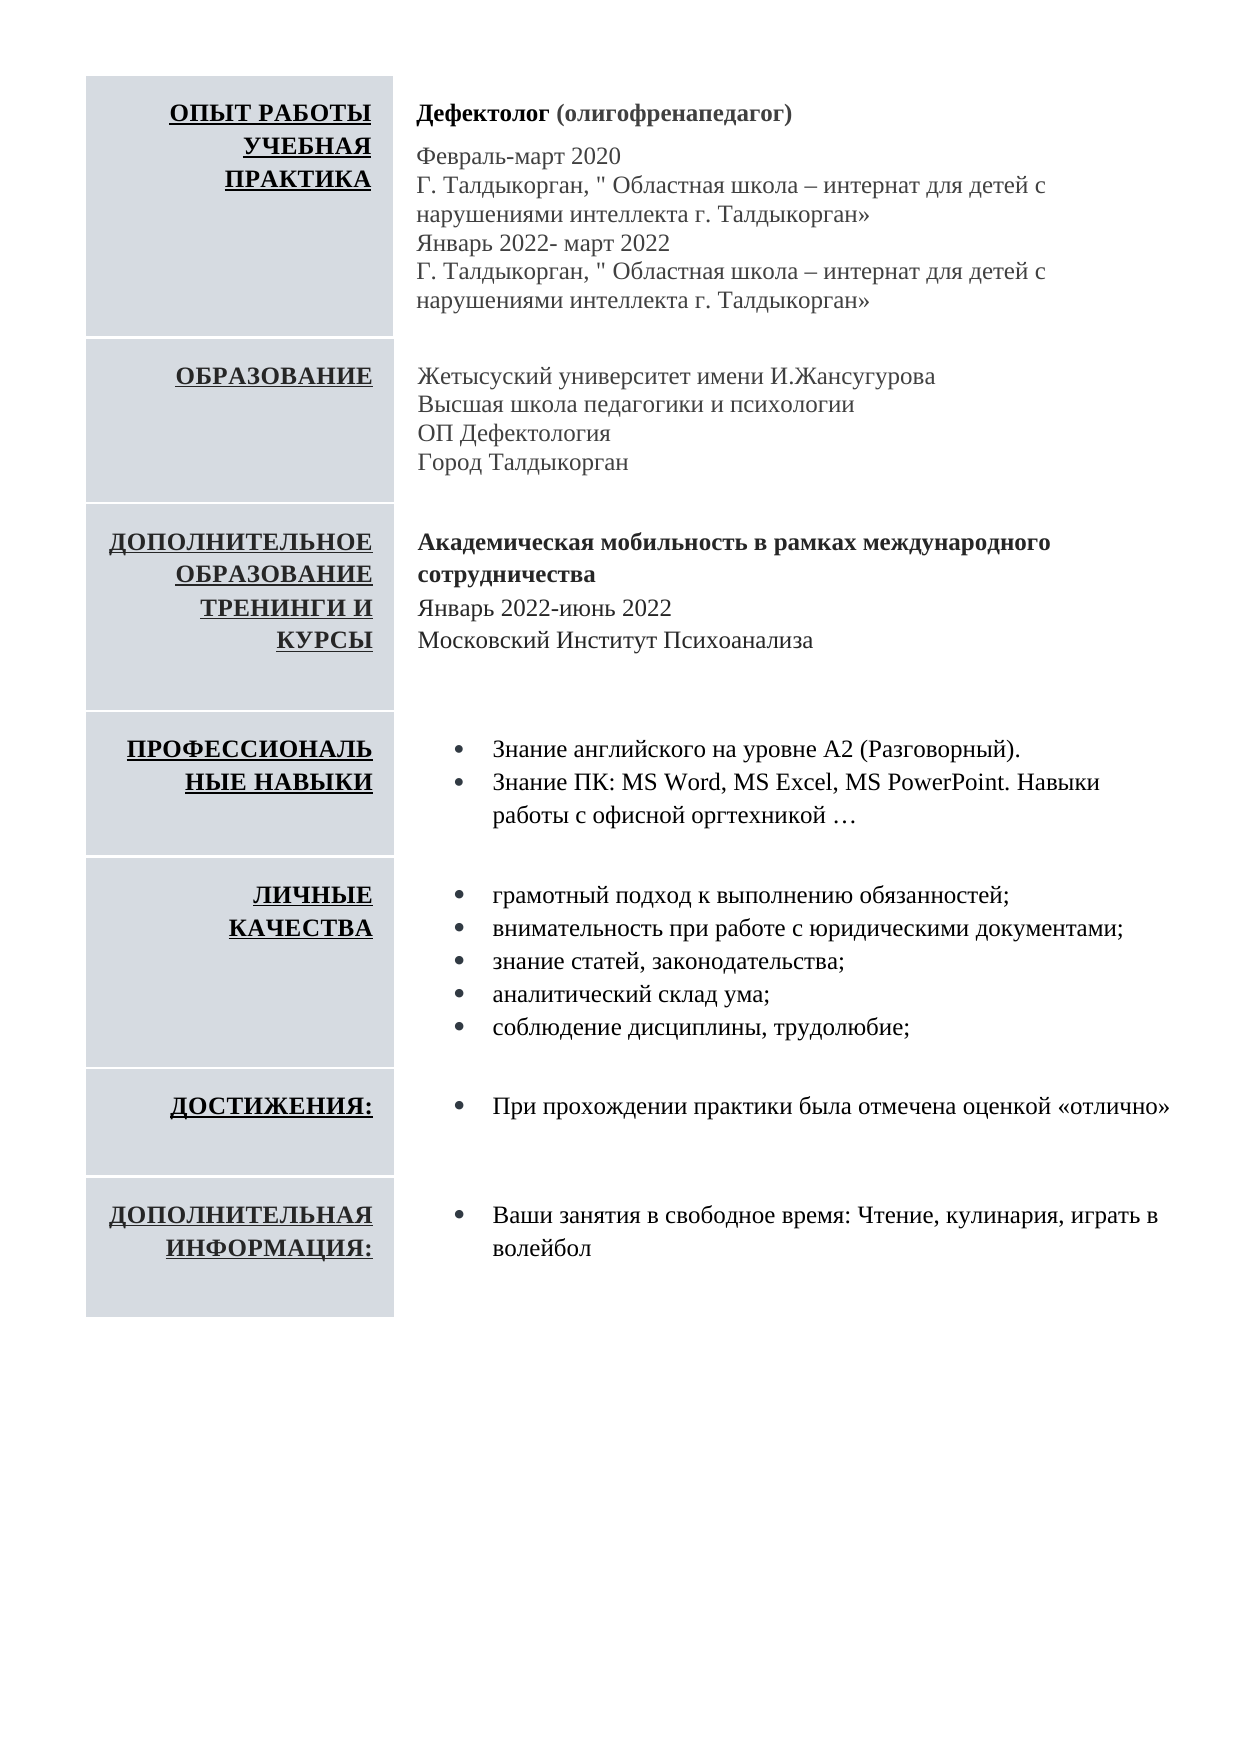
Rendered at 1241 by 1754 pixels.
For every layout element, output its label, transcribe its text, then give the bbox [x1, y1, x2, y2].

table_cell Дефектолог (олигофренапедагог) Февраль-март 2020 Г. Талдыкорган, " Областная школа – интернат для детей с нарушениями интеллекта г. Талдыкорган» Январь 2022- март 2022 Г. Талдыкорган, " Областная школа – интернат для детей с нарушениями интеллекта г. Талдыкорган» [395, 76, 1194, 336]
table_cell ДОПОЛНИТЕЛЬНОЕ ОБРАЗОВАНИЕ ТРЕНИНГИ И КУРСЫ [86, 504, 394, 710]
table_cell ПРОФЕССИОНАЛЬНЫЕ НАВЫКИ [86, 712, 394, 855]
table_cell ДОСТИЖЕНИЯ: [86, 1069, 394, 1175]
table_cell ОПЫТ РАБОТЫ УЧЕБНАЯ ПРАКТИКА [86, 76, 393, 336]
table_cell Академическая мобильность в рамках международного сотрудничества Январь 2022-июнь 2022 Московский Институт Психоанализа [396, 504, 1194, 710]
table_cell Знание английского на уровне A2 (Разговорный). Знание ПК: MS Word, MS Excel, MS PowerPoint. Навыки работы с офисной оргтехникой … [396, 712, 1194, 855]
table_cell При прохождении практики была отмечена оценкой «отлично» [396, 1069, 1194, 1175]
table_cell Ваши занятия в свободное время: Чтение, кулинария, играть в волейбол [396, 1178, 1194, 1317]
table_cell ДОПОЛНИТЕЛЬНАЯ ИНФОРМАЦИЯ: [86, 1178, 394, 1317]
table_cell грамотный подход к выполнению обязанностей; внимательность при работе с юридическими документами; знание статей, законодательства; аналитический склад ума; соблюдение дисциплины, трудолюбие; [396, 858, 1194, 1067]
table_cell ЛИЧНЫЕ КАЧЕСТВА [86, 858, 394, 1067]
table_cell ОБРАЗОВАНИЕ [86, 339, 394, 502]
table_cell Жетысуский университет имени И.Жансугурова Высшая школа педагогики и психологии ОП Дефектология Город Талдыкорган [396, 339, 1194, 502]
